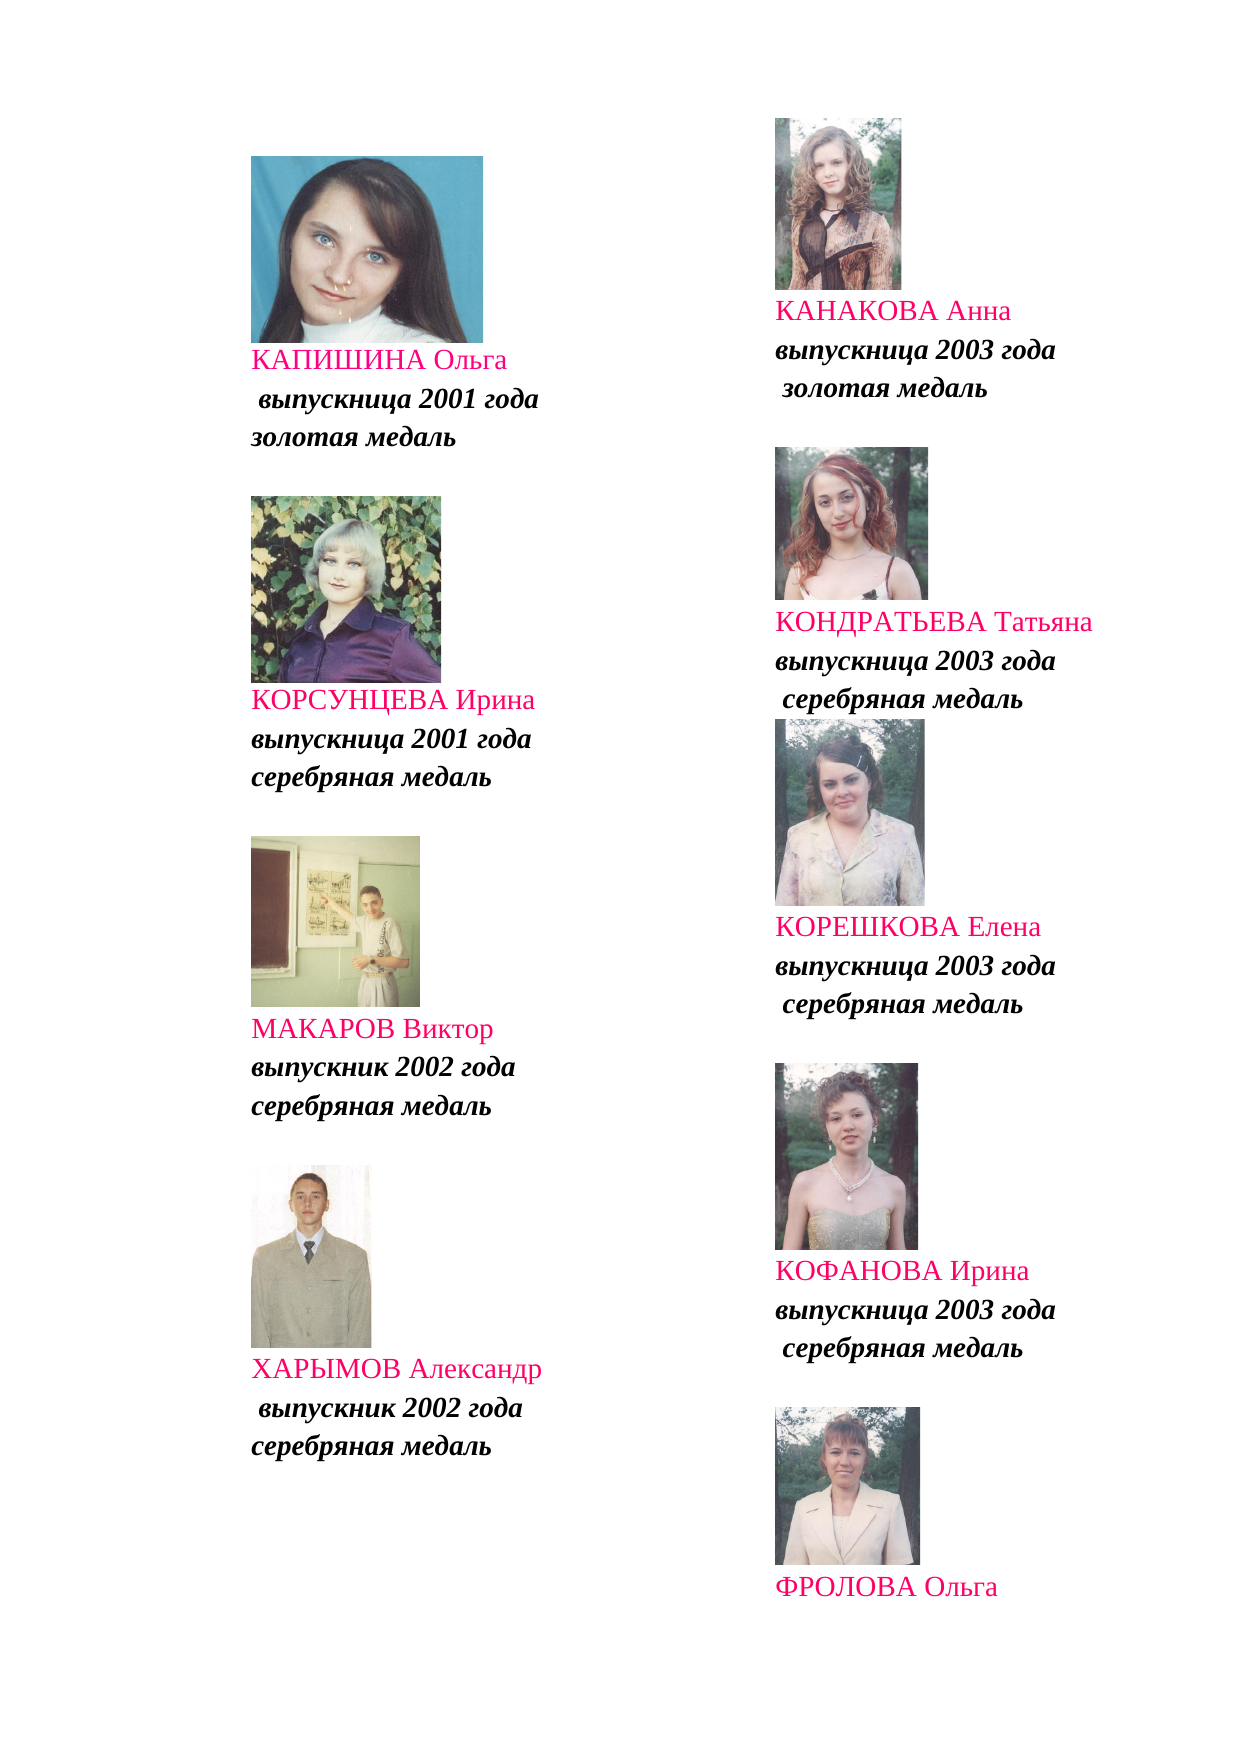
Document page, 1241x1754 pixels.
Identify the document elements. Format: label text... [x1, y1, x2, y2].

picture [775, 447, 929, 600]
text золотая медаль [701, 371, 1152, 404]
text выпускница 2003 года [701, 332, 1152, 366]
text выпускница 2003 года [701, 1292, 1152, 1326]
picture [251, 496, 442, 683]
text золотая медаль [177, 419, 627, 453]
text серебряная медаль [701, 681, 1152, 715]
text КАПИШИНА Ольга [177, 342, 627, 376]
text КОНДРАТЬЕВА Татьяна [701, 604, 1152, 638]
text выпускница 2001 года [177, 721, 627, 754]
text выпускник 2002 года [177, 1390, 627, 1423]
text выпускница 2003 года [701, 643, 1152, 676]
text КОФАНОВА Ирина [701, 1253, 1152, 1287]
text выпускница 2001 года [177, 381, 627, 414]
text выпускница 2003 года [701, 948, 1152, 982]
picture [251, 1165, 372, 1348]
text серебряная медаль [177, 1428, 627, 1462]
text серебряная медаль [701, 1331, 1152, 1364]
text КАНАКОВА Анна [701, 293, 1152, 327]
text серебряная медаль [177, 1088, 627, 1121]
picture [775, 118, 902, 290]
picture [775, 1407, 921, 1565]
text КОРЕШКОВА Елена [701, 909, 1152, 943]
picture [775, 1063, 919, 1250]
text серебряная медаль [701, 987, 1152, 1020]
text КОРСУНЦЕВА Ирина [177, 682, 627, 716]
picture [775, 719, 925, 906]
picture [251, 156, 484, 343]
text выпускник 2002 года [177, 1049, 627, 1083]
text ХАРЫМОВ Александр [177, 1351, 627, 1385]
text ФРОЛОВА Ольга [701, 1569, 1152, 1603]
text серебряная медаль [177, 759, 627, 793]
picture [251, 836, 420, 1007]
text МАКАРОВ Виктор [177, 1011, 627, 1044]
